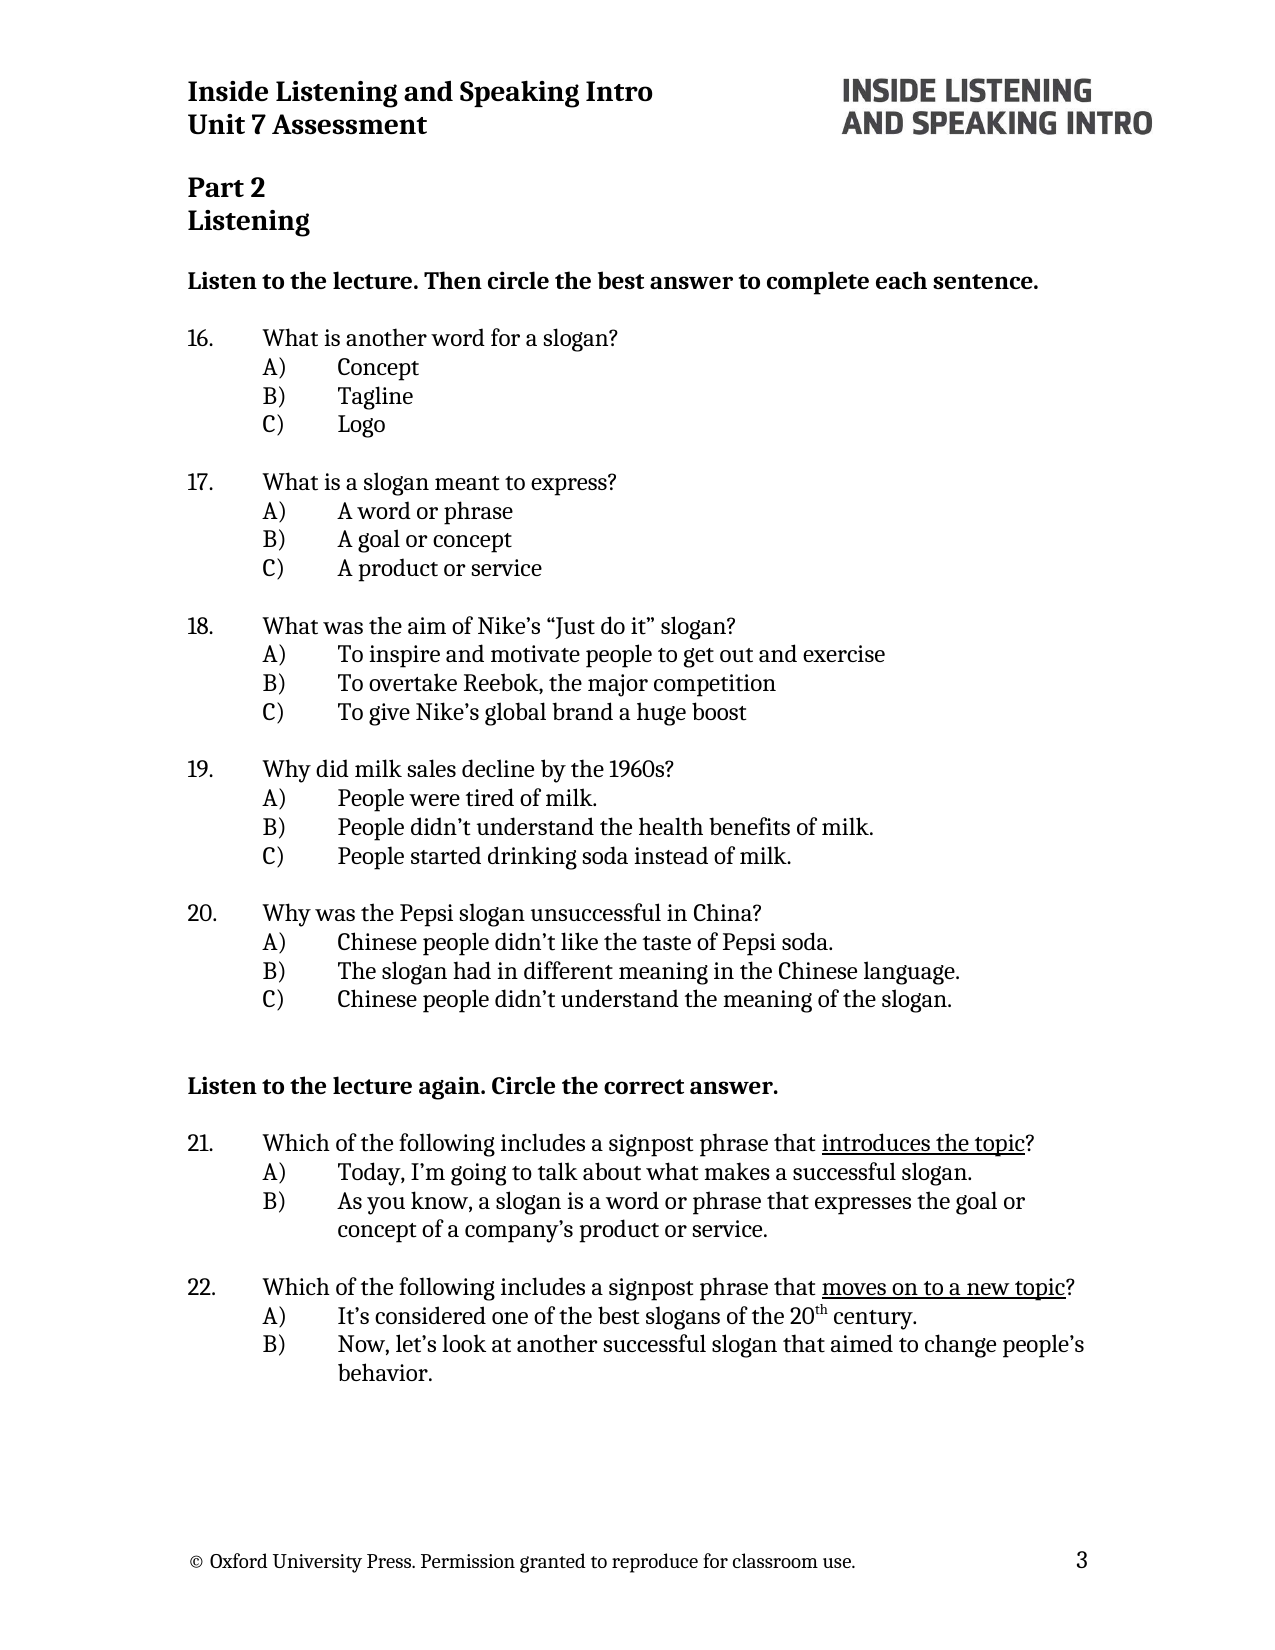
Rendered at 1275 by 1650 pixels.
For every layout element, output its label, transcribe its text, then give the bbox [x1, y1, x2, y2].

text 20. Why was the Pepsi slogan unsuccessful in China? [187, 899, 1087, 928]
text A) Concept [187, 353, 1087, 382]
text Listening [187, 204, 1087, 238]
text 17. What is a slogan meant to express? [187, 468, 1087, 497]
text 19. Why did milk sales decline by the 1960s? [187, 755, 1087, 784]
text 22. Which of the following includes a signpost phrase that moves on to a new topic? [187, 1273, 1087, 1302]
picture [831, 63, 1164, 149]
text Listen to the lecture again. Circle the correct answer. [187, 1072, 1087, 1100]
text C) People started drinking soda instead of milk. [187, 842, 1087, 870]
text B) A goal or concept [187, 525, 1087, 554]
text 16. What is another word for a slogan? [187, 324, 1087, 353]
text A) People were tired of milk. [187, 784, 1087, 813]
text B) To overtake Reebok, the major competition [187, 669, 1087, 698]
text B) People didn’t understand the health benefits of milk. [187, 813, 1087, 842]
text 18. What was the aim of Nike’s “Just do it” slogan? [187, 612, 1087, 640]
text B) Now, let’s look at another successful slogan that aimed to change people’s behavior. [262, 1330, 1087, 1388]
text A) Chinese people didn’t like the taste of Pepsi soda. [187, 928, 1087, 957]
text B) Tagline [187, 382, 1087, 410]
text A) A word or phrase [187, 497, 1087, 525]
text C) A product or service [187, 554, 1087, 583]
text A) Today, I’m going to talk about what makes a successful slogan. [187, 1158, 1087, 1187]
text C) To give Nike’s global brand a huge boost [187, 698, 1087, 727]
text A) To inspire and motivate people to get out and exercise [187, 640, 1087, 669]
text 21. Which of the following includes a signpost phrase that introduces the topic? [187, 1129, 1087, 1158]
text A) It’s considered one of the best slogans of the 20th century. [187, 1302, 1087, 1330]
text Listen to the lecture. Then circle the best answer to complete each sentence. [187, 267, 1087, 295]
text C) Logo [187, 410, 1087, 439]
text B) As you know, a slogan is a word or phrase that expresses the goal or concept of a company’s product or service. [262, 1187, 1087, 1244]
text C) Chinese people didn’t understand the meaning of the slogan. [187, 985, 1087, 1014]
text Part 2 [187, 171, 1087, 204]
text B) The slogan had in different meaning in the Chinese language. [187, 957, 1087, 985]
